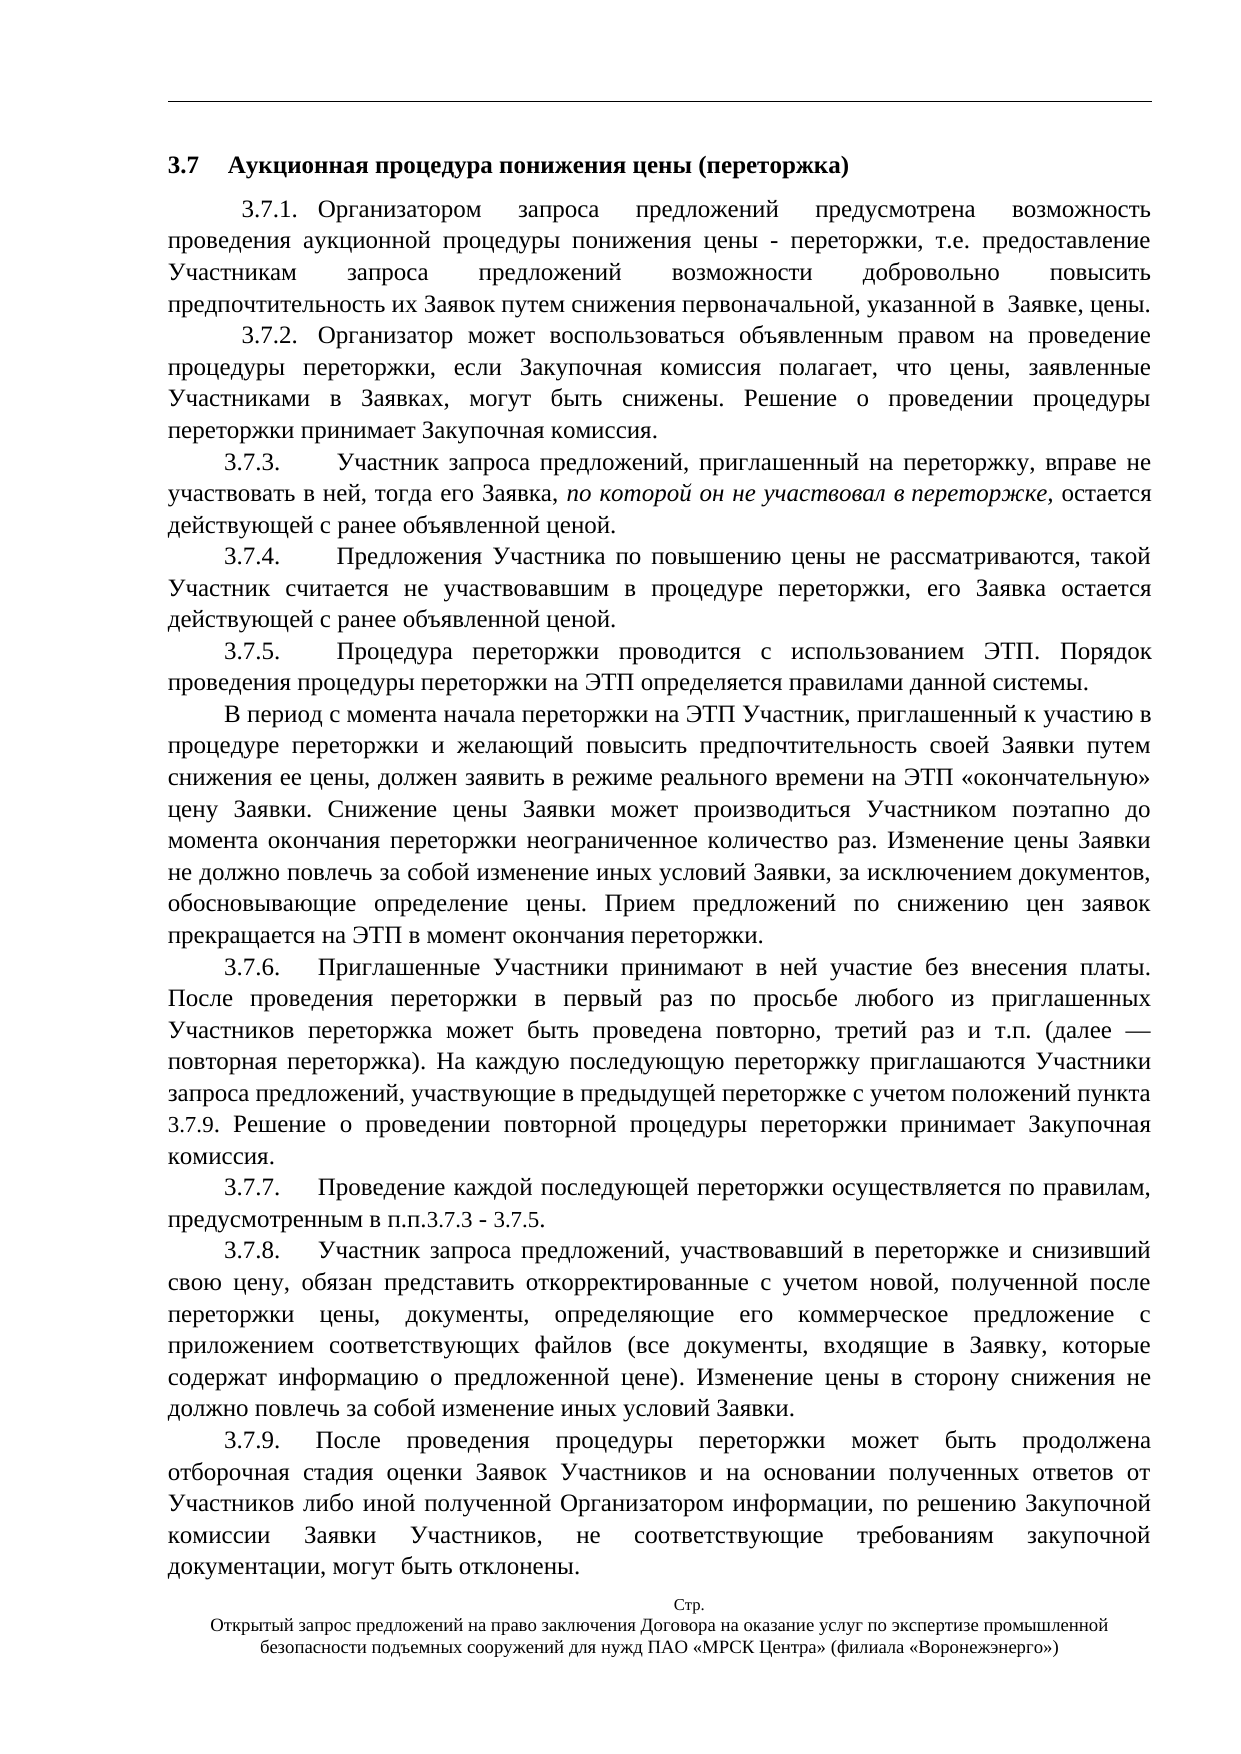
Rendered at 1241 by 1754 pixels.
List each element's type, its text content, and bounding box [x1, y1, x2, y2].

list Приглашенные Участники принимают в ней участие без внесения платы. После проведения переторжки в первый раз по просьбе любого из приглашенных Участников переторжка может быть проведена повторно, третий раз и т.п. (далее — повторная переторжка). На каждую последующую переторжку приглашаются Участники запроса предложений, участвующие в предыдущей переторжке с учетом положений пункта 3.7.9. Решение о проведении повторной процедуры переторжки принимает Закупочная комиссия. [168, 952, 1152, 1170]
text В период с момента начала переторжки на ЭТП Участник, приглашенный к участию в процедуре переторжки и желающий повысить предпочтительность своей Заявки путем снижения ее цены, должен заявить в режиме реального времени на ЭТП «окончательную» цену Заявки. Снижение цены Заявки может производиться Участником поэтапно до момента окончания переторжки неограниченное количество раз. Изменение цены Заявки не должно повлечь за собой изменение иных условий Заявки, за исключением документов, обосновывающие определение цены. Прием предложений по снижению цен заявок прекращается на ЭТП в момент окончания переторжки. [168, 699, 1152, 949]
list Участник запроса предложений, участвовавший в переторжке и снизивший свою цену, обязан представить откорректированные с учетом новой, полученной после переторжки цены, документы, определяющие его коммерческое предложение с приложением соответствующих файлов (все документы, входящие в Заявку, которые содержат информацию о предложенной цене). Изменение цены в сторону снижения не должно повлечь за собой изменение иных условий Заявки. [168, 1236, 1152, 1422]
list После проведения процедуры переторжки может быть продолжена отборочная стадия оценки Заявок Участников и на основании полученных ответов от Участников либо иной полученной Организатором информации, по решению Закупочной комиссии Заявки Участников, не соответствующие требованиям закупочной документации, могут быть отклонены. [168, 1425, 1152, 1580]
subtitle Аукционная процедура понижения цены (переторжка) [168, 150, 1152, 179]
list Процедура переторжки проводится с использованием ЭТП. Порядок проведения процедуры переторжки на ЭТП определяется правилами данной системы. [168, 636, 1152, 696]
list Организатор может воспользоваться объявленным правом на проведение процедуры переторжки, если Закупочная комиссия полагает, что цены, заявленные Участниками в Заявках, могут быть снижены. Решение о проведении процедуры переторжки принимает Закупочная комиссия. [168, 320, 1152, 444]
list Участник запроса предложений, приглашенный на переторжку, вправе не участвовать в ней, тогда его Заявка, по которой он не участвовал в переторжке, остается действующей с ранее объявленной ценой. [168, 447, 1152, 538]
list Организатором запроса предложений предусмотрена возможность проведения аукционной процедуры понижения цены - переторжки, т.е. предоставление Участникам запроса предложений возможности добровольно повысить предпочтительность их Заявок путем снижения первоначальной, указанной в Заявке, цены. [168, 194, 1152, 317]
list Предложения Участника по повышению цены не рассматриваются, такой Участник считается не участвовавшим в процедуре переторжки, его Заявка остается действующей с ранее объявленной ценой. [168, 541, 1152, 633]
list Проведение каждой последующей переторжки осуществляется по правилам, предусмотренным в п.п.3.7.3 - 3.7.5. [168, 1172, 1152, 1233]
